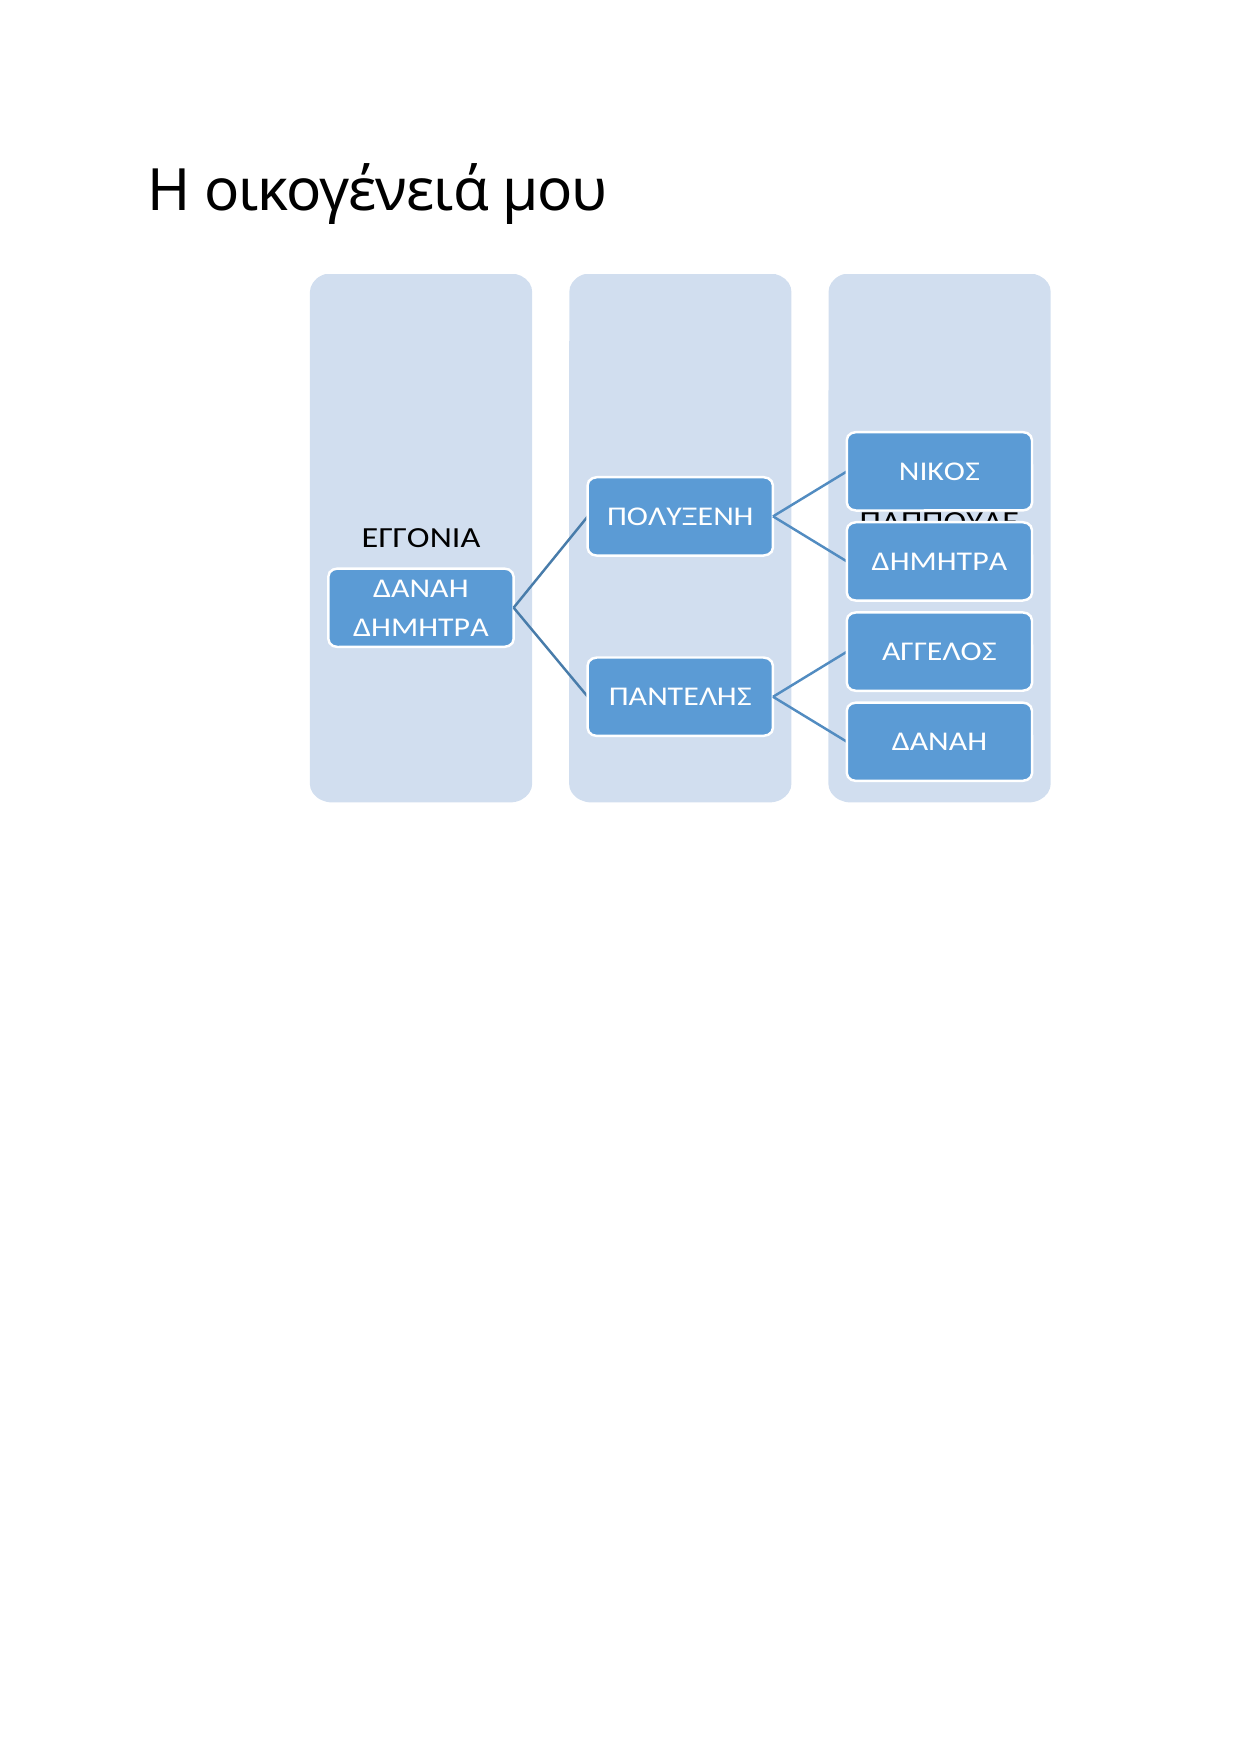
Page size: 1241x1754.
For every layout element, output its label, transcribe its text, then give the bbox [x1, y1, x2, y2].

title Η οικογένειά μου [148, 148, 1092, 227]
